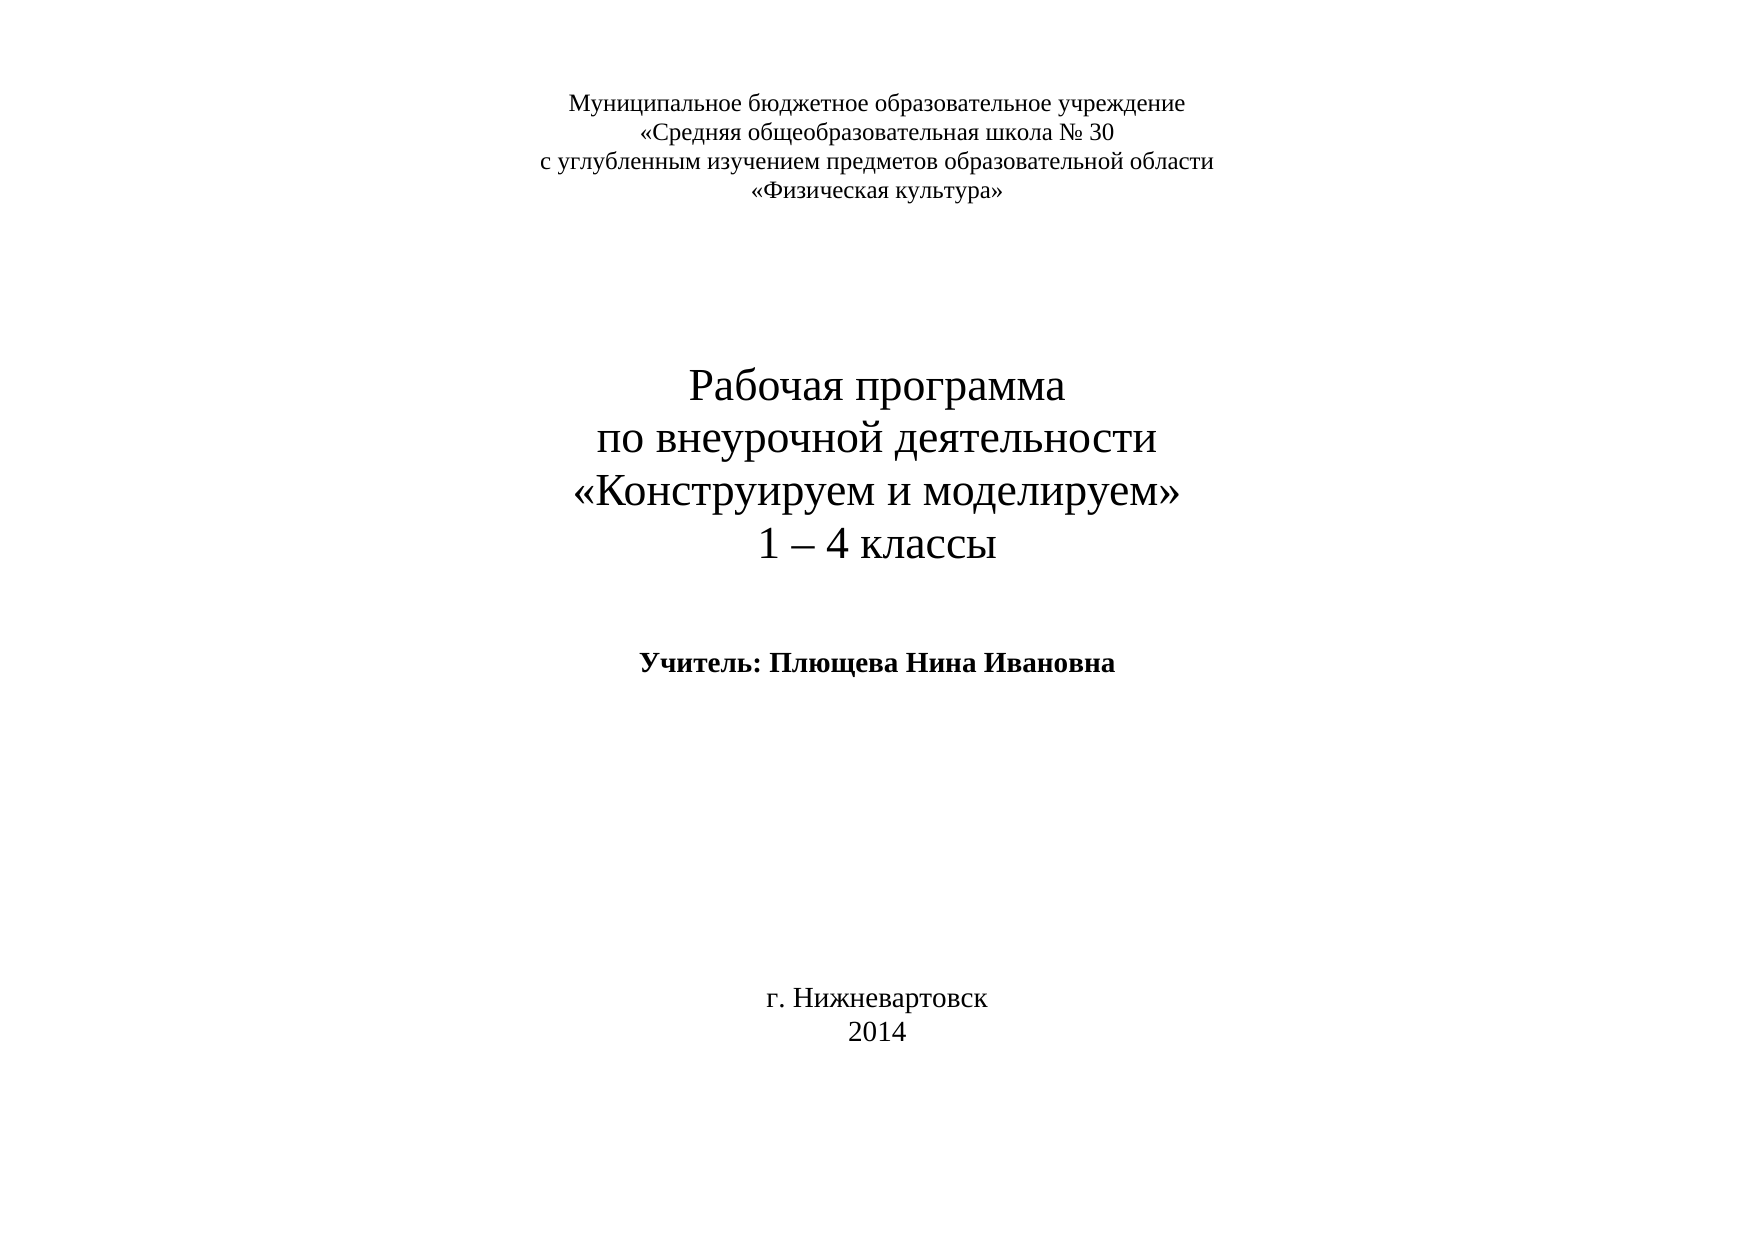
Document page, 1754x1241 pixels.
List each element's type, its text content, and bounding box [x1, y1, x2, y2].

text по внеурочной деятельности [118, 410, 1636, 463]
text «Физическая культура» [118, 175, 1636, 203]
text Учитель: Плющева Нина Ивановна [118, 645, 1636, 678]
text «Средняя общеобразовательная школа № 30 [118, 117, 1636, 146]
text с углубленным изучением предметов образовательной области [118, 146, 1636, 175]
text «Конструируем и моделируем» [118, 463, 1636, 516]
text г. Нижневартовск [118, 980, 1636, 1014]
text 1 – 4 классы [118, 516, 1636, 568]
text 2014 [118, 1014, 1636, 1047]
text Рабочая программа [118, 357, 1636, 410]
text Муниципальное бюджетное образовательное учреждение [118, 88, 1636, 117]
